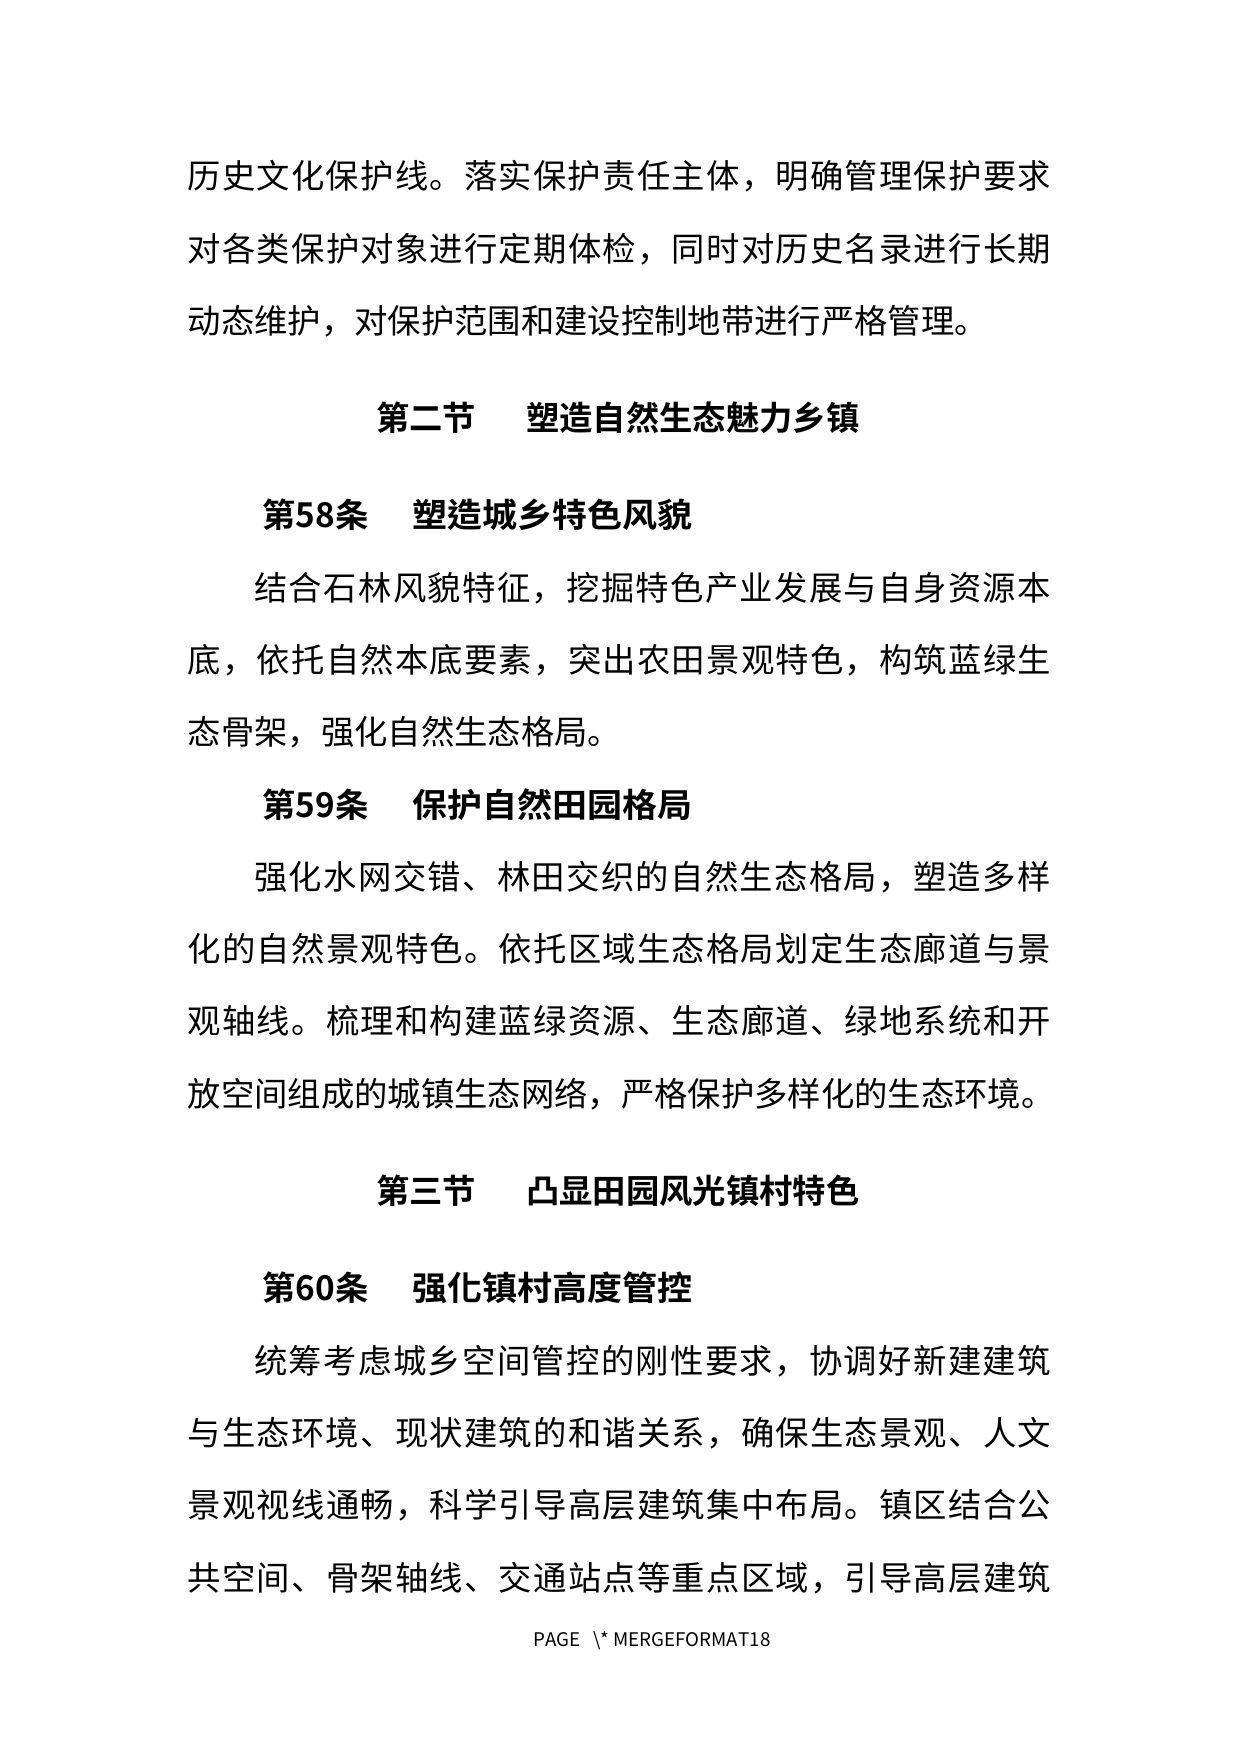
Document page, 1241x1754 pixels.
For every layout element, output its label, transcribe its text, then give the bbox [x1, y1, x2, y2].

text 强化镇村高度管控 [187, 1262, 1041, 1310]
subtitle 塑造自然生态魅力乡镇 [187, 392, 1047, 440]
text 保护自然田园格局 [187, 778, 1041, 827]
text 塑造城乡特色风貌 [187, 489, 1041, 537]
text 强化水网交错、林田交织的自然生态格局，塑造多样化的自然景观特色。依托区域生态格局划定生态廊道与景观轴线。梳理和构建蓝绿资源、生态廊道、绿地系统和开放空间组成的城镇生态网络，严格保护多样化的生态环境。 [187, 851, 1053, 1116]
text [187, 1334, 1053, 1599]
subtitle 凸显田园风光镇村特色 [187, 1165, 1047, 1213]
text 结合石林风貌特征，挖掘特色产业发展与自身资源本底，依托自然本底要素，突出农田景观特色，构筑蓝绿生态骨架，强化自然生态格局。 [187, 561, 1053, 754]
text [187, 150, 1053, 343]
